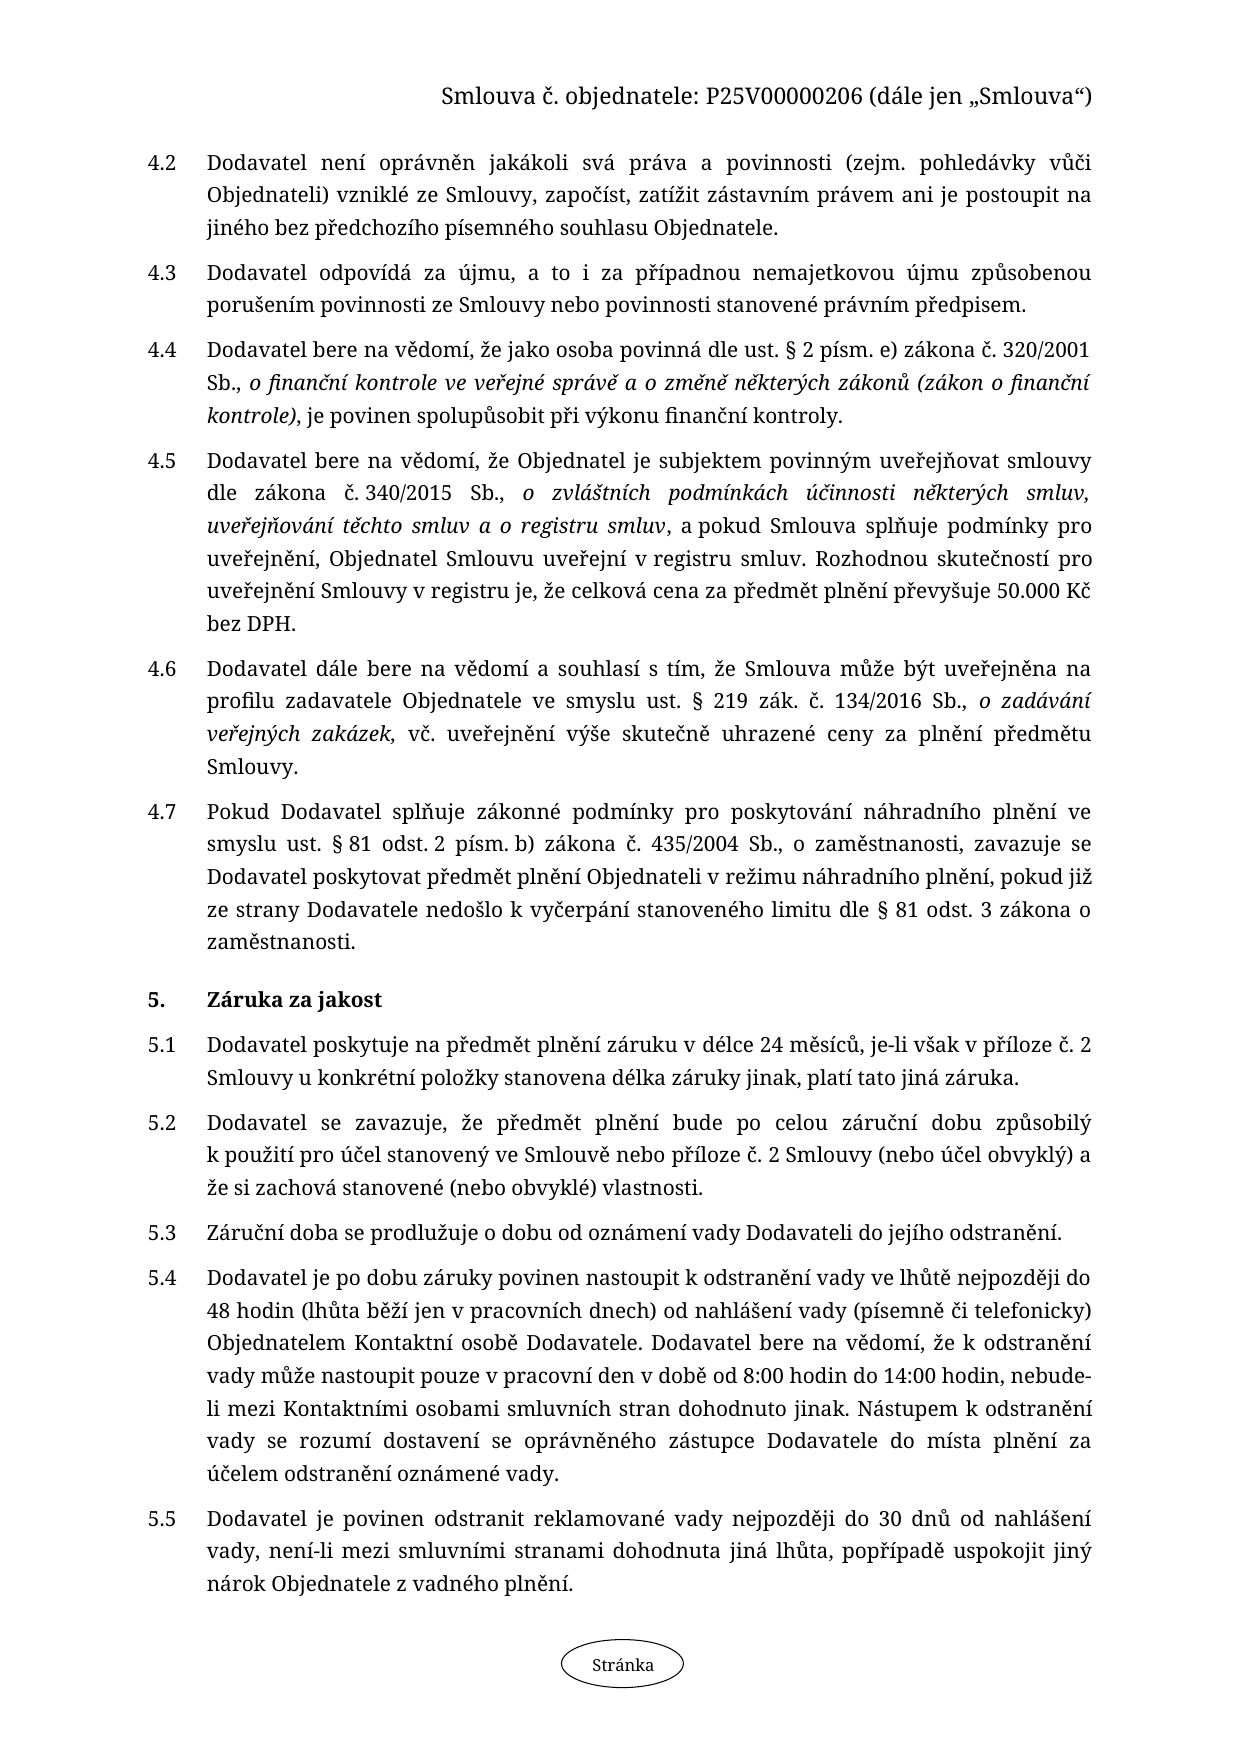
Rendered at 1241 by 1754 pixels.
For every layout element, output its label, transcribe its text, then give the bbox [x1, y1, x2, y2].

list Pokud Dodavatel splňuje zákonné podmínky pro poskytování náhradního plnění ve smyslu ust. § 81 odst. 2 písm. b) zákona č. 435/2004 Sb., o zaměstnanosti, zavazuje se Dodavatel poskytovat předmět plnění Objednateli v režimu náhradního plnění, pokud již ze strany Dodavatele nedošlo k vyčerpání stanoveného limitu dle § 81 odst. 3 zákona o zaměstnanosti. [148, 797, 1093, 956]
list Dodavatel odpovídá za újmu, a to i za případnou nemajetkovou újmu způsobenou porušením povinnosti ze Smlouvy nebo povinnosti stanovené právním předpisem. [148, 258, 1093, 319]
list Dodavatel poskytuje na předmět plnění záruku v délce 24 měsíců, je-li však v příloze č. 2 Smlouvy u konkrétní položky stanovena délka záruky jinak, platí tato jiná záruka. [148, 1030, 1093, 1091]
list Dodavatel bere na vědomí, že Objednatel je subjektem povinným uveřejňovat smlouvy dle zákona č. 340/2015 Sb., o zvláštních podmínkách účinnosti některých smluv, uveřejňování těchto smluv a o registru smluv, a pokud Smlouva splňuje podmínky pro uveřejnění, Objednatel Smlouvu uveřejní v registru smluv. Rozhodnou skutečností pro uveřejnění Smlouvy v registru je, že celková cena za předmět plnění převyšuje 50.000 Kč bez DPH. [148, 446, 1093, 637]
list Dodavatel není oprávněn jakákoli svá práva a povinnosti (zejm. pohledávky vůči Objednateli) vzniklé ze Smlouvy, započíst, zatížit zástavním právem ani je postoupit na jiného bez předchozího písemného souhlasu Objednatele. [148, 148, 1093, 241]
list Záruka za jakost [148, 985, 1093, 1013]
list Dodavatel se zavazuje, že předmět plnění bude po celou záruční dobu způsobilý k použití pro účel stanovený ve Smlouvě nebo příloze č. 2 Smlouvy (nebo účel obvyklý) a že si zachová stanovené (nebo obvyklé) vlastnosti. [148, 1108, 1093, 1201]
list Dodavatel dále bere na vědomí a souhlasí s tím, že Smlouva může být uveřejněna na profilu zadavatele Objednatele ve smyslu ust. § 219 zák. č. 134/2016 Sb., o zadávání veřejných zakázek, vč. uveřejnění výše skutečně uhrazené ceny za plnění předmětu Smlouvy. [148, 654, 1093, 780]
list Záruční doba se prodlužuje o dobu od oznámení vady Dodavateli do jejího odstranění. [148, 1218, 1093, 1247]
list Dodavatel bere na vědomí, že jako osoba povinná dle ust. § 2 písm. e) zákona č. 320/2001 Sb., o finanční kontrole ve veřejné správě a o změně některých zákonů (zákon o finanční kontrole), je povinen spolupůsobit při výkonu finanční kontroly. [148, 336, 1093, 429]
list Dodavatel je po dobu záruky povinen nastoupit k odstranění vady ve lhůtě nejpozději do 48 hodin (lhůta běží jen v pracovních dnech) od nahlášení vady (písemně či telefonicky) Objednatelem Kontaktní osobě Dodavatele. Dodavatel bere na vědomí, že k odstranění vady může nastoupit pouze v pracovní den v době od 8:00 hodin do 14:00 hodin, nebude-li mezi Kontaktními osobami smluvních stran dohodnuto jinak. Nástupem k odstranění vady se rozumí dostavení se oprávněného zástupce Dodavatele do místa plnění za účelem odstranění oznámené vady. [148, 1263, 1093, 1487]
list Dodavatel je povinen odstranit reklamované vady nejpozději do 30 dnů od nahlášení vady, není-li mezi smluvními stranami dohodnuta jiná lhůta, popřípadě uspokojit jiný nárok Objednatele z vadného plnění. [148, 1504, 1093, 1598]
